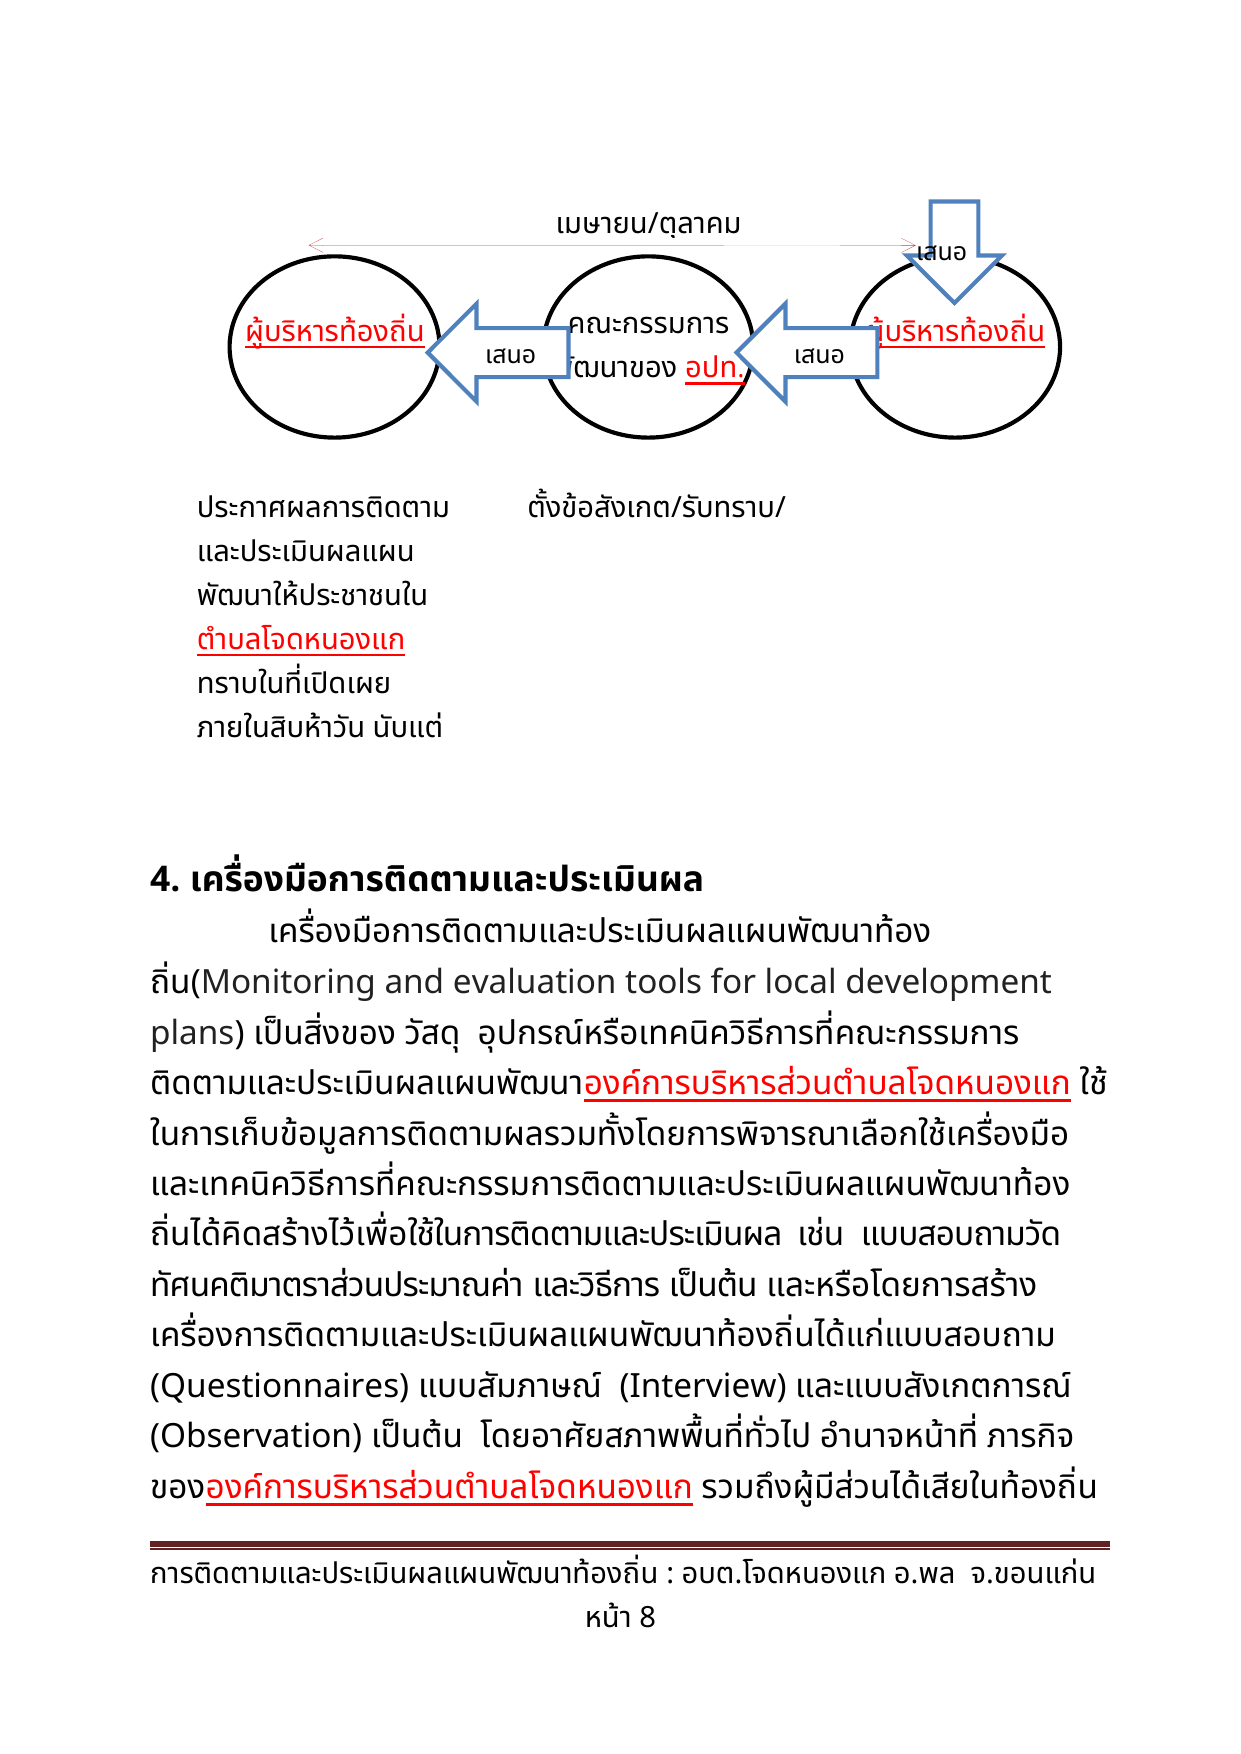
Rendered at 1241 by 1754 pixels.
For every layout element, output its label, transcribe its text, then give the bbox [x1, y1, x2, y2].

text 4. เครื่องมือการติดตามและประเมินผล [150, 853, 1110, 907]
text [150, 907, 1110, 1513]
